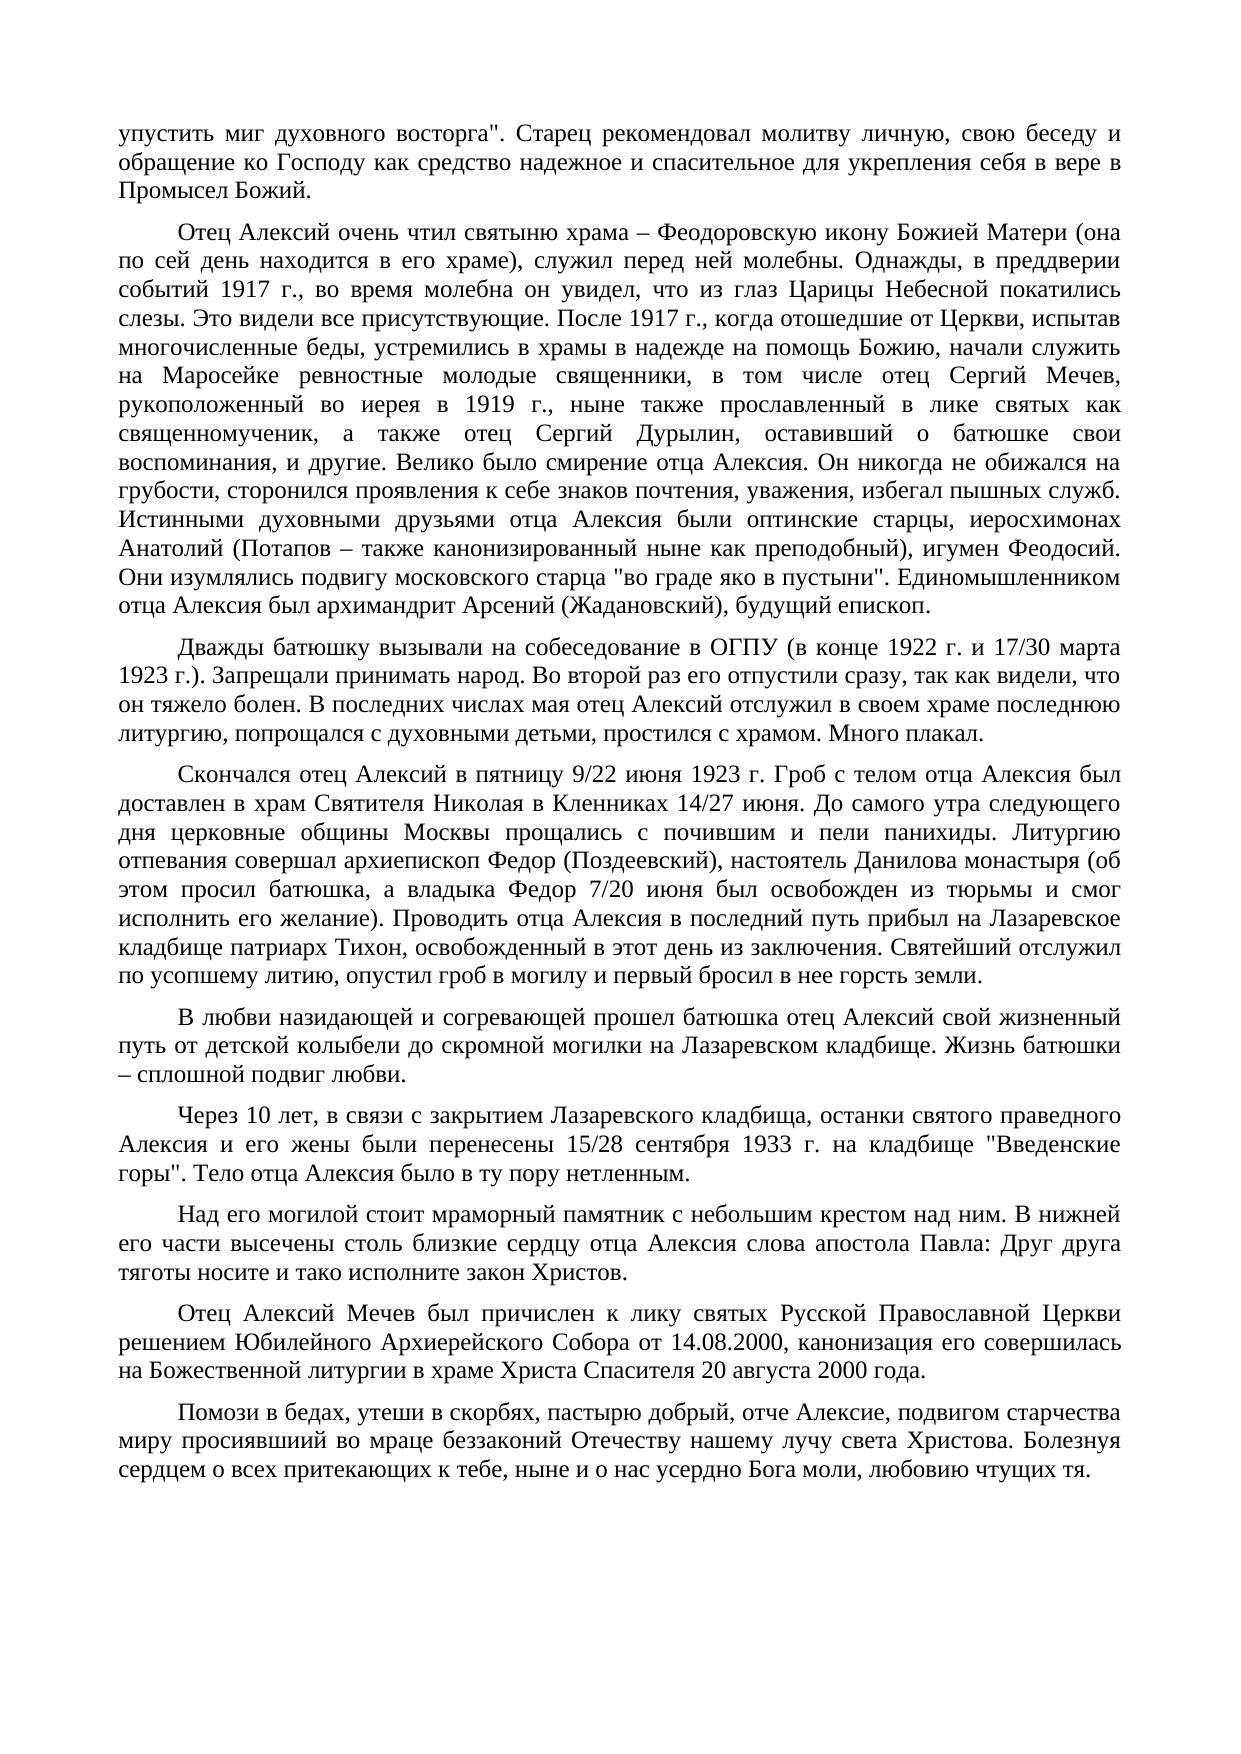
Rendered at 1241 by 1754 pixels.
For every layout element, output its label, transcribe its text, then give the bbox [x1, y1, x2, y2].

text Дважды батюшку вызывали на собеседование в ОГПУ (в конце 1922 г. и 17/30 марта 1923 г.). Запрещали принимать народ. Во второй раз его отпустили сразу, так как видели, что он тяжело болен. В последних числах мая отец Алексий отслужил в своем храме последнюю литургию, попрощался с духовными детьми, простился с храмом. Много плакал. [118, 632, 1122, 747]
text Отец Алексий очень чтил святыню храма – Феодоровскую икону Божией Матери (она по сей день находится в его храме), служил перед ней молебны. Однажды, в преддверии событий 1917 г., во время молебна он увидел, что из глаз Царицы Небесной покатились слезы. Это видели все присутствующие. После 1917 г., когда отошедшие от Церкви, испытав многочисленные беды, устремились в храмы в надежде на помощь Божию, начали служить на Маросейке ревностные молодые священники, в том числе отец Сергий Мечев, рукоположенный во иерея в 1919 г., ныне также прославленный в лике святых как священномученик, а также отец Сергий Дурылин, оставивший о батюшке свои воспоминания, и другие. Велико было смирение отца Алексия. Он никогда не обижался на грубости, сторонился проявления к себе знаков почтения, уважения, избегал пышных служб. Истинными духовными друзьями отца Алексия были оптинские старцы, иеросхимонах Анатолий (Потапов – также канонизированный ныне как преподобный), игумен Феодосий. Они изумлялись подвигу московского старца "во граде яко в пустыни". Единомышленником отца Алексия был архимандрит Арсений (Жадановский), будущий епископ. [118, 217, 1122, 619]
text В любви назидающей и согревающей прошел батюшка отец Алексий свой жизненный путь от детской колыбели до скромной могилки на Лазаревском кладбище. Жизнь батюшки – сплошной подвиг любви. [118, 1002, 1122, 1088]
text Отец Алексий Мечев был причислен к лику святых Русской Православной Церкви решением Юбилейного Архиерейского Собора от 14.08.2000, канонизация его совершилась на Божественной литургии в храме Христа Спасителя 20 августа 2000 года. [118, 1298, 1122, 1384]
text Над его могилой стоит мраморный памятник с небольшим крестом над ним. В нижней его части высечены столь близкие сердцу отца Алексия слова апостола Павла: Друг друга тяготы носите и тако исполните закон Христов. [118, 1199, 1122, 1286]
text Помози в бедах, утеши в скорбях, пастырю добрый, отче Алексие, подвигом старчества миру просиявшиий во мраце беззаконий Отечеству нашему лучу света Христова. Болезнуя сердцем о всех притекающих к тебе, ныне и о нас усердно Бога моли, любовию чтущих тя. [118, 1397, 1122, 1483]
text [118, 118, 1122, 204]
text Скончался отец Алексий в пятницу 9/22 июня 1923 г. Гроб с телом отца Алексия был доставлен в храм Святителя Николая в Кленниках 14/27 июня. До самого утра следующего дня церковные общины Москвы прощались с почившим и пели панихиды. Литургию отпевания совершал архиепископ Федор (Поздеевский), настоятель Данилова монастыря (об этом просил батюшка, а владыка Федор 7/20 июня был освобожден из тюрьмы и смог исполнить его желание). Проводить отца Алексия в последний путь прибыл на Лазаревское кладбище патриарх Тихон, освобожденный в этот день из заключения. Святейший отслужил по усопшему литию, опустил гроб в могилу и первый бросил в нее горсть земли. [118, 759, 1122, 989]
text Через 10 лет, в связи с закрытием Лазаревского кладбища, останки святого праведного Алексия и его жены были перенесены 15/28 сентября 1933 г. на кладбище "Введенские горы". Тело отца Алексия было в ту пору нетленным. [118, 1101, 1122, 1187]
